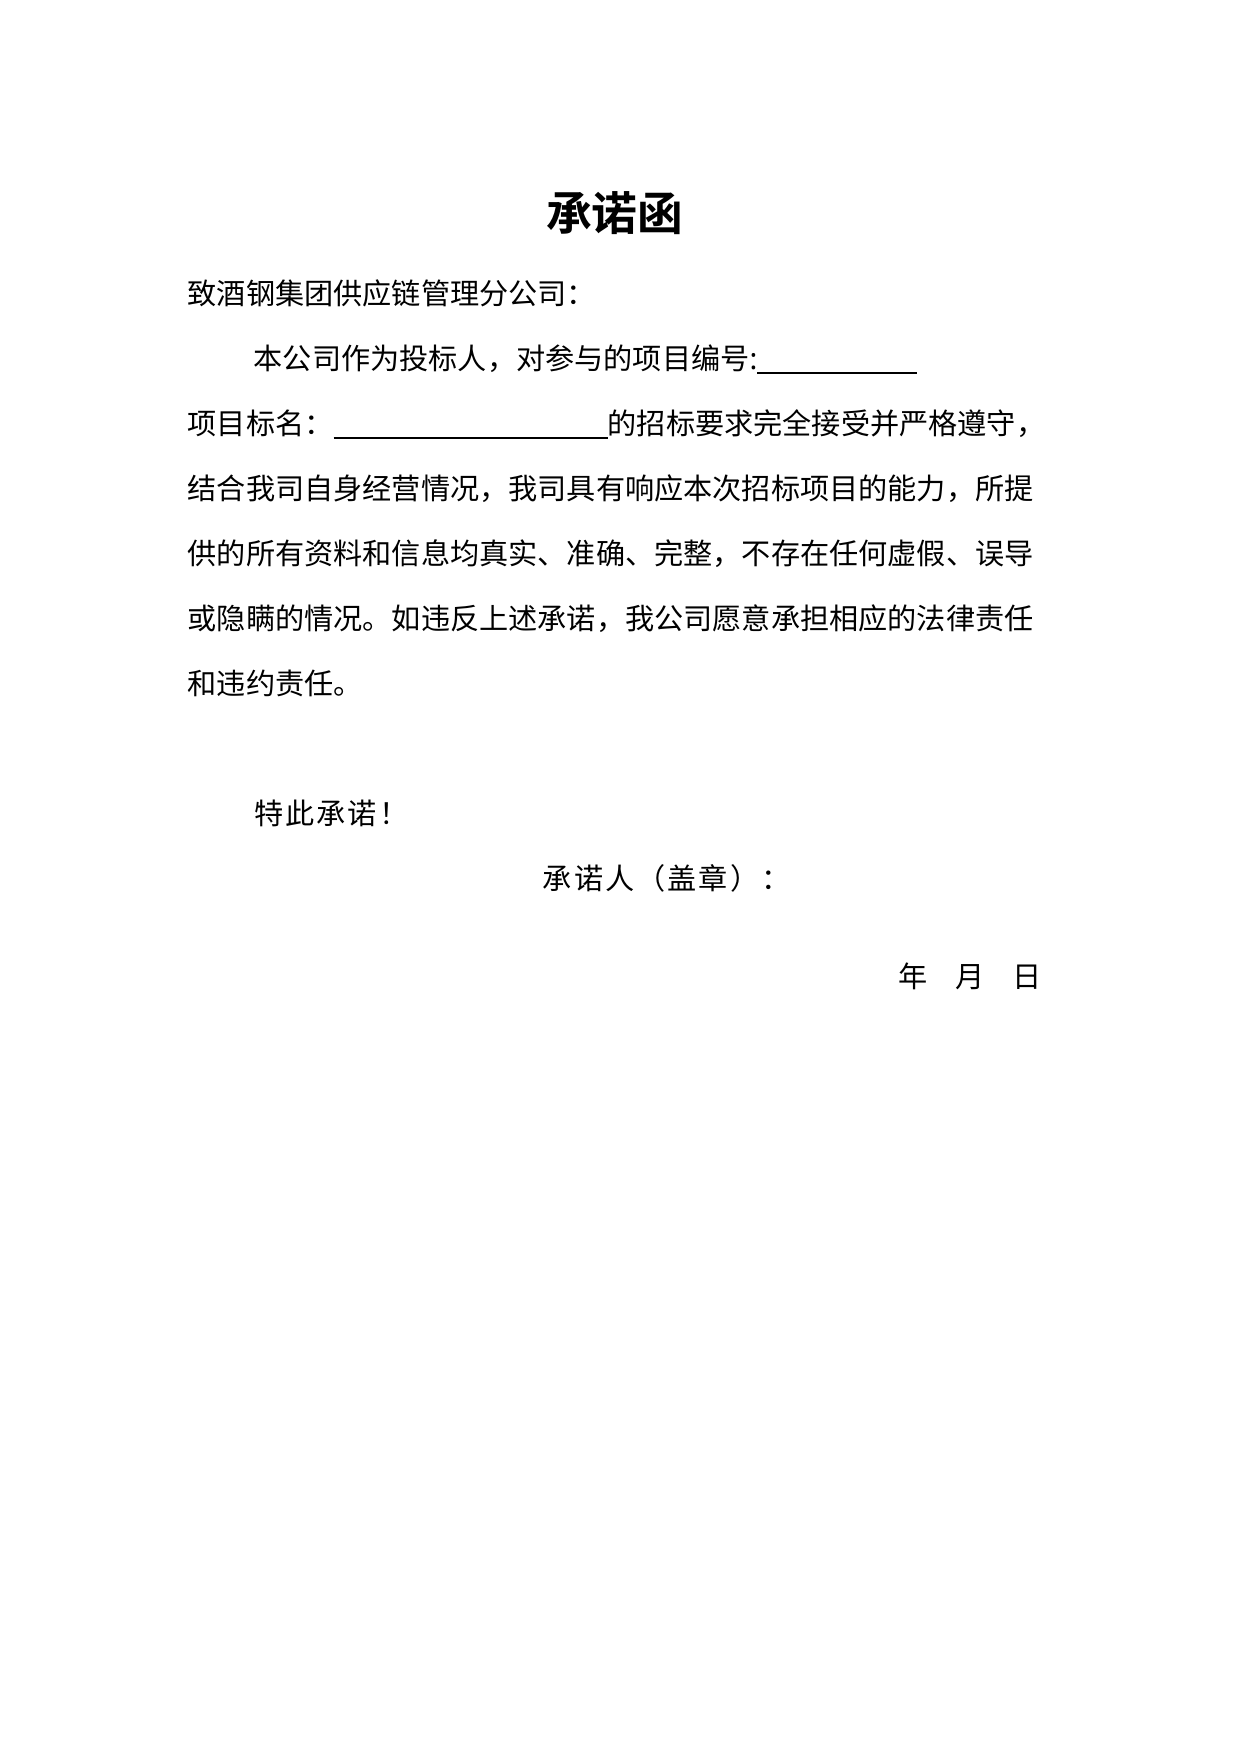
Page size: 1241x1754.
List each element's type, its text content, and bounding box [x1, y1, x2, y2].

text 特此承诺！ [187, 779, 1042, 844]
text 项目标名： 的招标要求完全接受并严格遵守，结合我司自身经营情况，我司具有响应本次招标项目的能力，所提供的所有资料和信息均真实、准确、完整，不存在任何虚假、误导或隐瞒的情况。如违反上述承诺，我公司愿意承担相应的法律责任和违约责任。 [187, 389, 1042, 714]
text 承诺函 [187, 162, 1042, 259]
text 年 月 日 [167, 942, 1042, 1007]
text 本公司作为投标人，对参与的项目编号: [187, 324, 1042, 389]
text 承诺人（盖章）： [167, 844, 1042, 909]
text 致酒钢集团供应链管理分公司： [187, 259, 1042, 324]
